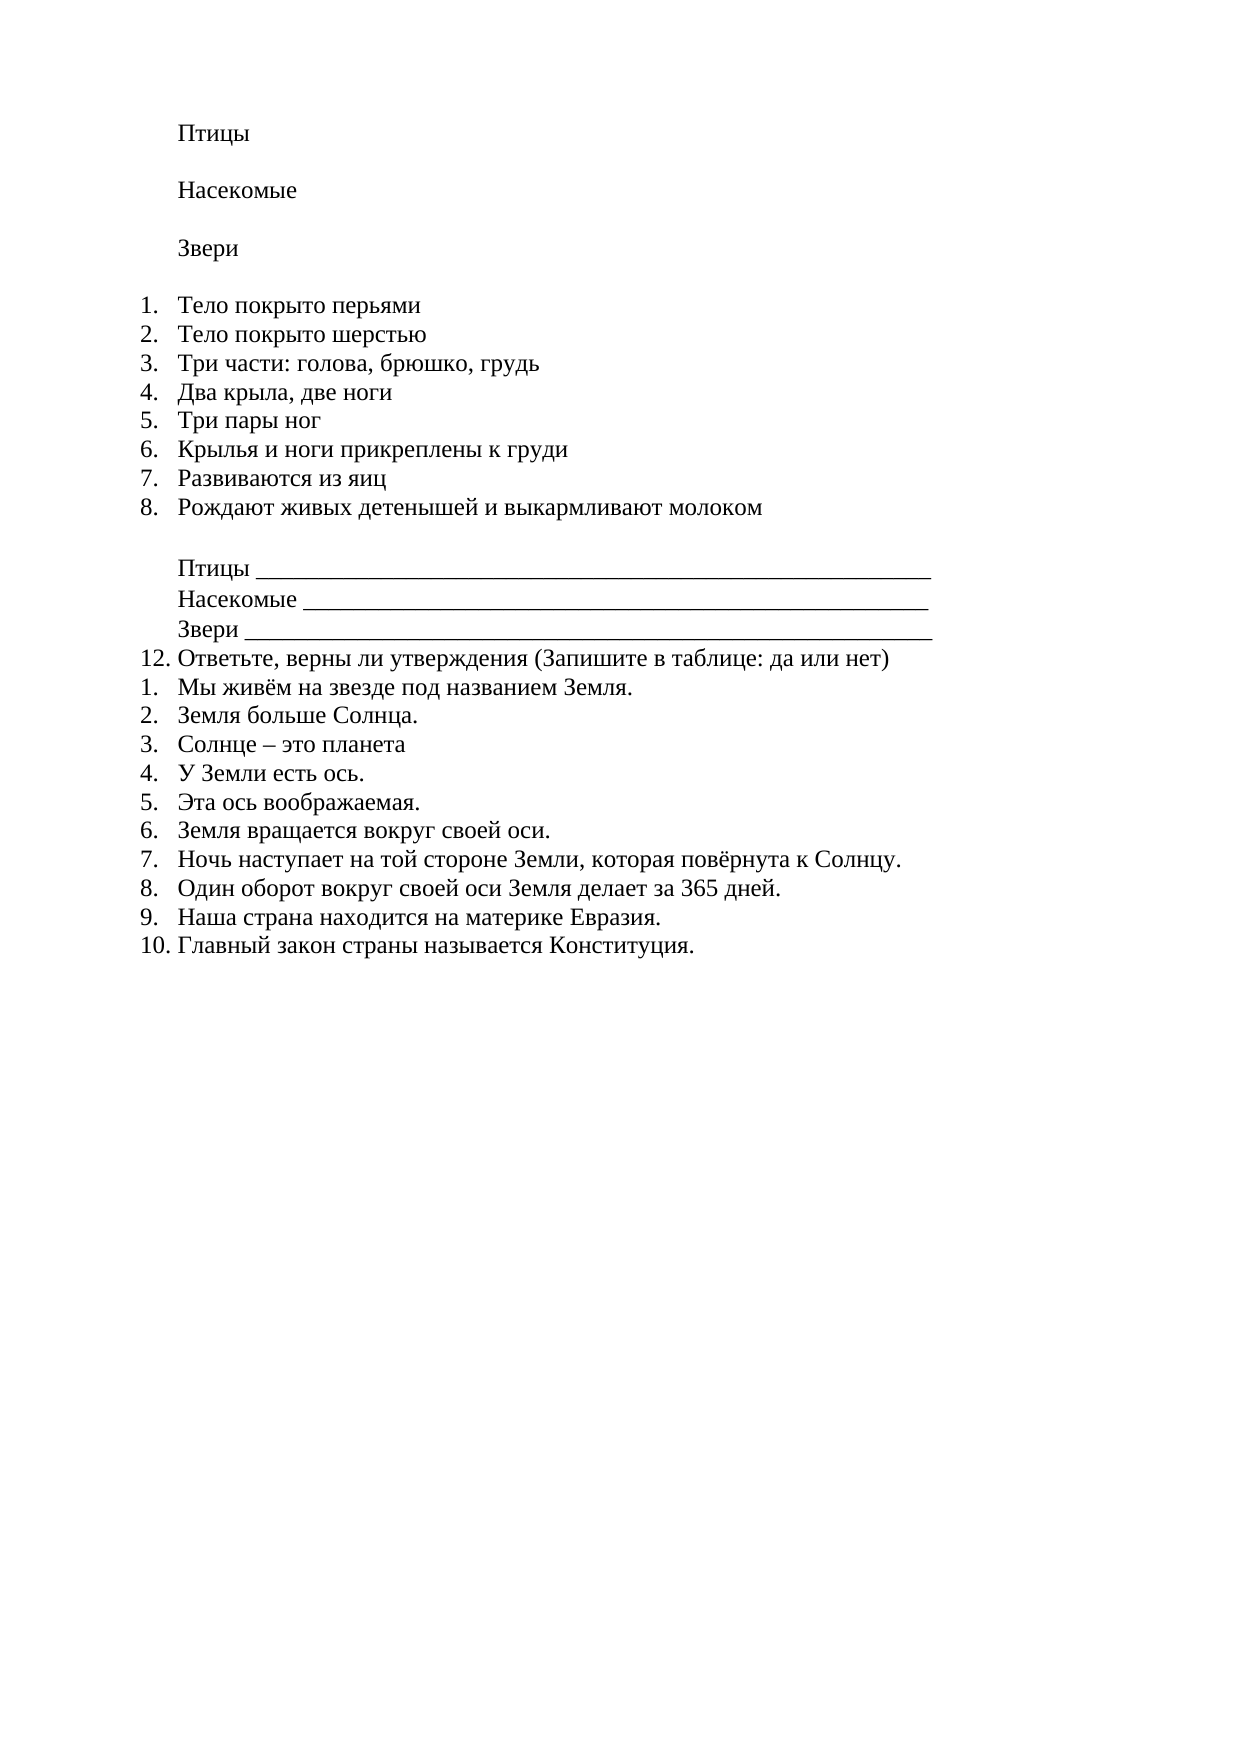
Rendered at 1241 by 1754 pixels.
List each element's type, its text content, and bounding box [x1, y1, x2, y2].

list Ответьте, верны ли утверждения (Запишите в таблице: да или нет) [140, 643, 1152, 672]
list Тело покрыто шерстью [140, 319, 1152, 348]
list Два крыла, две ноги [140, 377, 1152, 406]
list Ночь наступает на той стороне Земли, которая повёрнута к Солнцу. [140, 844, 1152, 873]
list Главный закон страны называется Конституция. [140, 931, 1152, 959]
list Один оборот вокруг своей оси Земля делает за 365 дней. [140, 873, 1152, 902]
text Насекомые [177, 176, 1152, 204]
list Рождают живых детенышей и выкармливают молоком [140, 492, 1152, 521]
list У Земли есть ось. [140, 758, 1152, 787]
list Три части: голова, брюшко, грудь [140, 348, 1152, 377]
text Птицы [177, 118, 1152, 147]
text Звери _______________________________________________________ [177, 612, 1152, 643]
list Развиваются из яиц [140, 463, 1152, 492]
text Насекомые __________________________________________________ [177, 582, 1152, 612]
list Наша страна находится на материке Евразия. [140, 902, 1152, 931]
list Земля вращается вокруг своей оси. [140, 816, 1152, 844]
list Солнце – это планета [140, 729, 1152, 758]
list Мы живём на звезде под названием Земля. [140, 672, 1152, 701]
list Крылья и ноги прикреплены к груди [140, 434, 1152, 463]
list Земля больше Солнца. [140, 701, 1152, 729]
text Звери [177, 233, 1152, 262]
list Эта ось воображаемая. [140, 787, 1152, 816]
list Три пары ног [140, 406, 1152, 434]
text Птицы ______________________________________________________ [177, 551, 1152, 582]
list Тело покрыто перьями [140, 291, 1152, 319]
